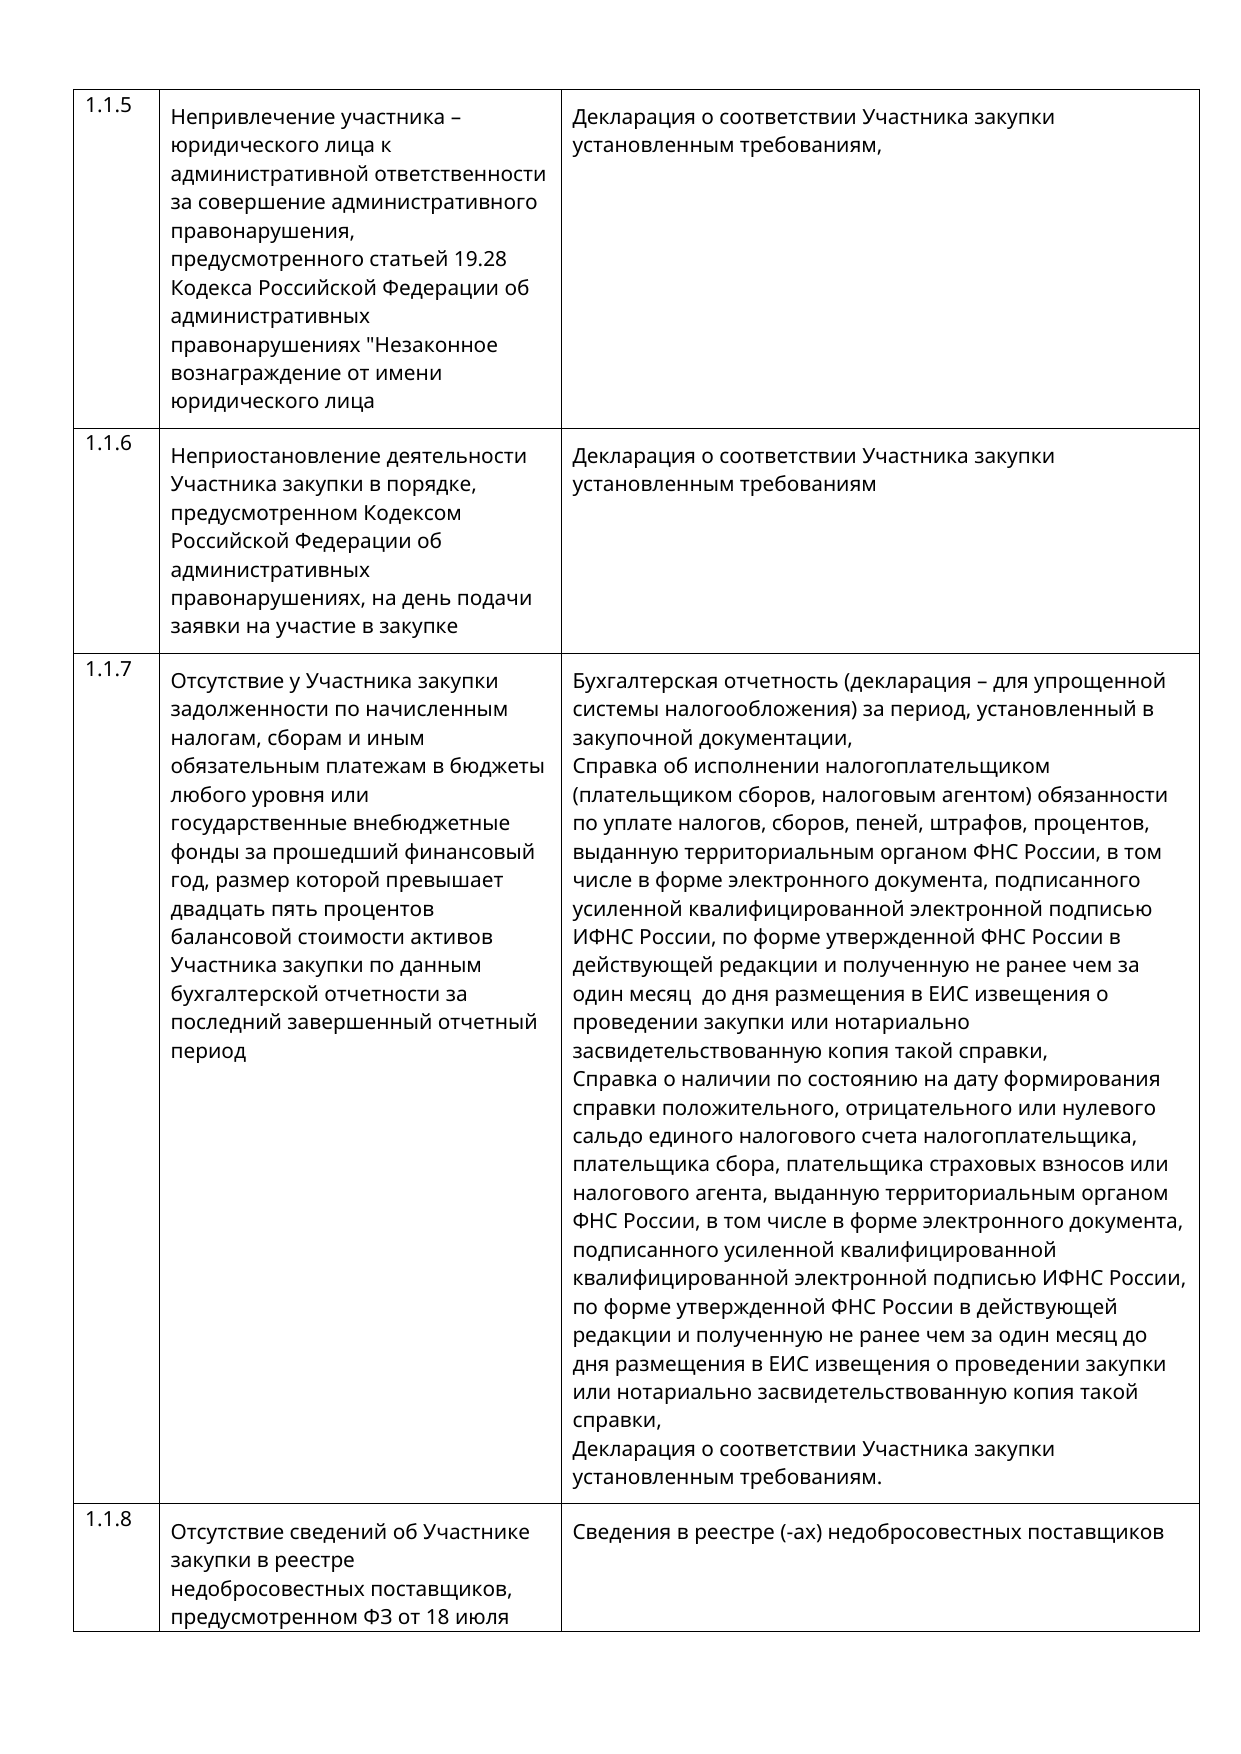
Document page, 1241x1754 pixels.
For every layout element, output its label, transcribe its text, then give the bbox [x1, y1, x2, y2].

table_cell 1.1.5 [74, 90, 159, 427]
table_cell 1.1.7 [74, 654, 159, 1503]
table_cell Бухгалтерская отчетность (декларация – для упрощенной системы налогообложения) за период, установленный в закупочной документации, Справка об исполнении налогоплательщиком (плательщиком сборов, налоговым агентом) обязанности по уплате налогов, сборов, пеней, штрафов, процентов, выданную территориальным органом ФНС России, в том числе в форме электронного документа, подписанного усиленной квалифицированной электронной подписью ИФНС России, по форме утвержденной ФНС России в действующей редакции и полученную не ранее чем за один месяц до дня размещения в ЕИС извещения о проведении закупки или нотариально засвидетельствованную копия такой справки, Справка о наличии по состоянию на дату формирования справки положительного, отрицательного или нулевого сальдо единого налогового счета налогоплательщика, плательщика сбора, плательщика страховых взносов или налогового агента, выданную территориальным органом ФНС России, в том числе в форме электронного документа, подписанного усиленной квалифицированной квалифицированной электронной подписью ИФНС России, по форме утвержденной ФНС России в действующей редакции и полученную не ранее чем за один месяц до дня размещения в ЕИС извещения о проведении закупки или нотариально засвидетельствованную копия такой справки, Декларация о соответствии Участника закупки установленным требованиям. [562, 654, 1199, 1503]
table_cell Неприостановление деятельности Участника закупки в порядке, предусмотренном Кодексом Российской Федерации об административных правонарушениях, на день подачи заявки на участие в закупке [160, 429, 561, 653]
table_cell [562, 1504, 1199, 1631]
table_cell Декларация о соответствии Участника закупки установленным требованиям, [562, 90, 1199, 427]
table_cell Непривлечение участника – юридического лица к административной ответственности за совершение административного правонарушения, предусмотренного статьей 19.28 Кодекса Российской Федерации об административных правонарушениях "Незаконное вознаграждение от имени юридического лица [160, 90, 561, 427]
table_cell 1.1.8 [74, 1504, 159, 1631]
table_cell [160, 1504, 561, 1631]
table_cell Декларация о соответствии Участника закупки установленным требованиям [562, 429, 1199, 653]
table_cell 1.1.6 [74, 429, 159, 653]
table_cell Отсутствие у Участника закупки задолженности по начисленным налогам, сборам и иным обязательным платежам в бюджеты любого уровня или государственные внебюджетные фонды за прошедший финансовый год, размер которой превышает двадцать пять процентов балансовой стоимости активов Участника закупки по данным бухгалтерской отчетности за последний завершенный отчетный период [160, 654, 561, 1503]
